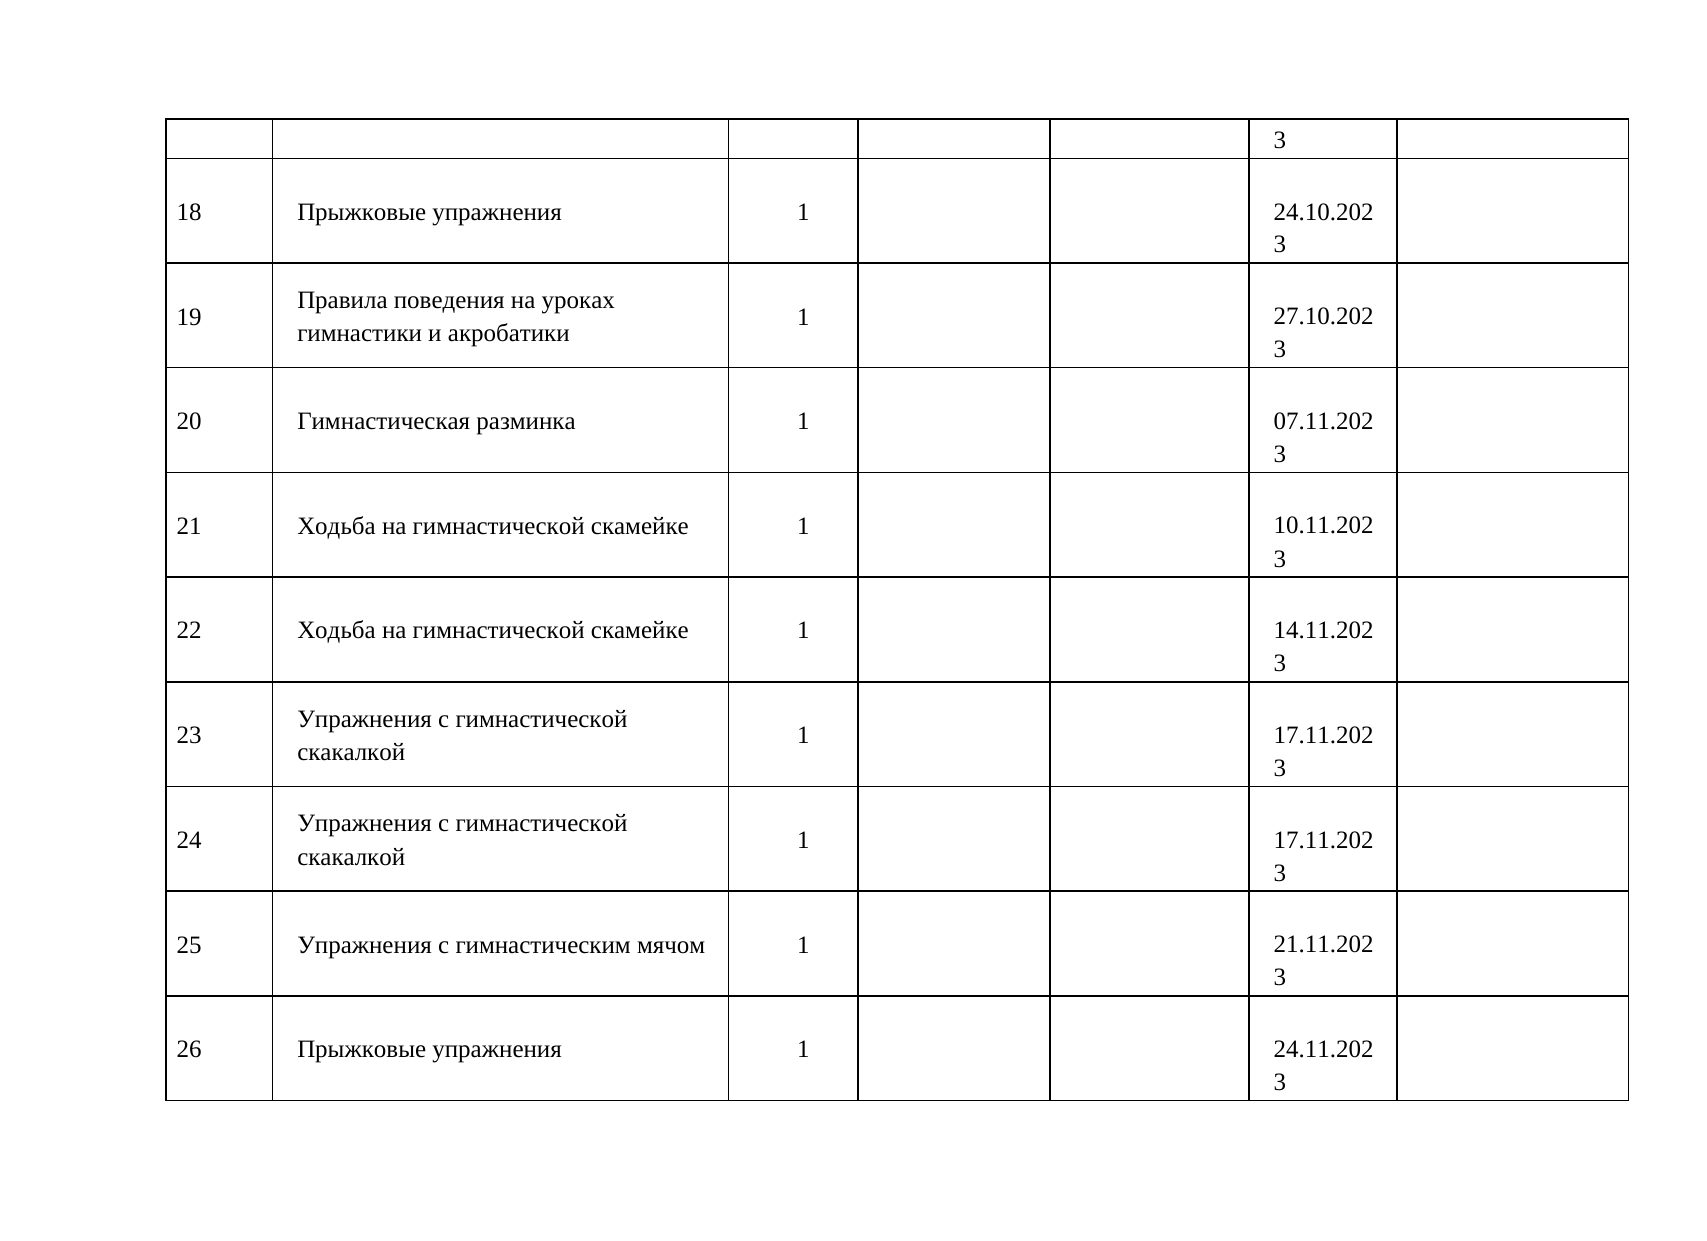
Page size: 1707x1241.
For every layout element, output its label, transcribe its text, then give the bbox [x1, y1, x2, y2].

table_cell Упражнения с гимнастической скакалкой [273, 683, 728, 786]
table_cell 27.10.2023 [1250, 264, 1396, 367]
table_cell [1051, 120, 1248, 157]
table_cell [1051, 368, 1248, 472]
table_cell [1051, 264, 1248, 367]
table_cell 24.10.2023 [1250, 159, 1396, 262]
table_cell [1398, 787, 1628, 890]
table_cell 24.11.2023 [1250, 997, 1396, 1100]
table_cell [273, 120, 728, 157]
table_cell [1051, 683, 1248, 786]
table_cell [1051, 578, 1248, 681]
table_cell [859, 997, 1049, 1100]
table_cell Гимнастическая разминка [273, 368, 728, 472]
table_cell 1 [729, 264, 857, 367]
table_cell Правила поведения на уроках гимнастики и акробатики [273, 264, 728, 367]
table_cell [1051, 787, 1248, 890]
table_cell 26 [167, 997, 272, 1100]
table_cell [1398, 578, 1628, 681]
table_cell 19 [167, 264, 272, 367]
table_cell 10.11.2023 [1250, 473, 1396, 576]
table_cell [859, 120, 1049, 157]
table_cell [1398, 997, 1628, 1100]
table_cell [859, 473, 1049, 576]
table_cell 22 [167, 578, 272, 681]
table_cell 1 [729, 683, 857, 786]
table_cell Ходьба на гимнастической скамейке [273, 473, 728, 576]
table_cell 18 [167, 159, 272, 262]
table_cell Ходьба на гимнастической скамейке [273, 578, 728, 681]
table_cell 24 [167, 787, 272, 890]
table_cell [1398, 120, 1628, 157]
table_cell [1398, 159, 1628, 262]
table_cell [859, 578, 1049, 681]
table_cell 1 [729, 159, 857, 262]
table_cell 1 [729, 997, 857, 1100]
table_cell 1 [729, 578, 857, 681]
table_cell [1398, 368, 1628, 472]
table_cell [859, 683, 1049, 786]
table_cell 1 [729, 368, 857, 472]
table_cell Упражнения с гимнастическим мячом [273, 892, 728, 995]
table_cell 1 [729, 892, 857, 995]
table_cell 25 [167, 892, 272, 995]
table_cell Прыжковые упражнения [273, 997, 728, 1100]
table_cell [1398, 683, 1628, 786]
table_cell 1 [729, 120, 857, 157]
table_cell [1398, 892, 1628, 995]
table_cell 17.11.2023 [1250, 683, 1396, 786]
table_cell [1051, 159, 1248, 262]
table_cell 17 [167, 120, 272, 157]
table_cell 23 [167, 683, 272, 786]
table_cell 17.11.2023 [1250, 787, 1396, 890]
table_cell [859, 892, 1049, 995]
table_cell [859, 787, 1049, 890]
table_cell 20.10.2023 [1250, 120, 1396, 157]
table_cell 20 [167, 368, 272, 472]
table_cell [1051, 473, 1248, 576]
table_cell [859, 264, 1049, 367]
table_cell Прыжковые упражнения [273, 159, 728, 262]
table_cell [1398, 473, 1628, 576]
table_cell 1 [729, 787, 857, 890]
table_cell 21 [167, 473, 272, 576]
table_cell 1 [729, 473, 857, 576]
table_cell [1398, 264, 1628, 367]
table_cell Упражнения с гимнастической скакалкой [273, 787, 728, 890]
table_cell [1051, 892, 1248, 995]
table_cell 07.11.2023 [1250, 368, 1396, 472]
table_cell 21.11.2023 [1250, 892, 1396, 995]
table_cell [859, 368, 1049, 472]
table_cell [859, 159, 1049, 262]
table_cell 14.11.2023 [1250, 578, 1396, 681]
table_cell [1051, 997, 1248, 1100]
